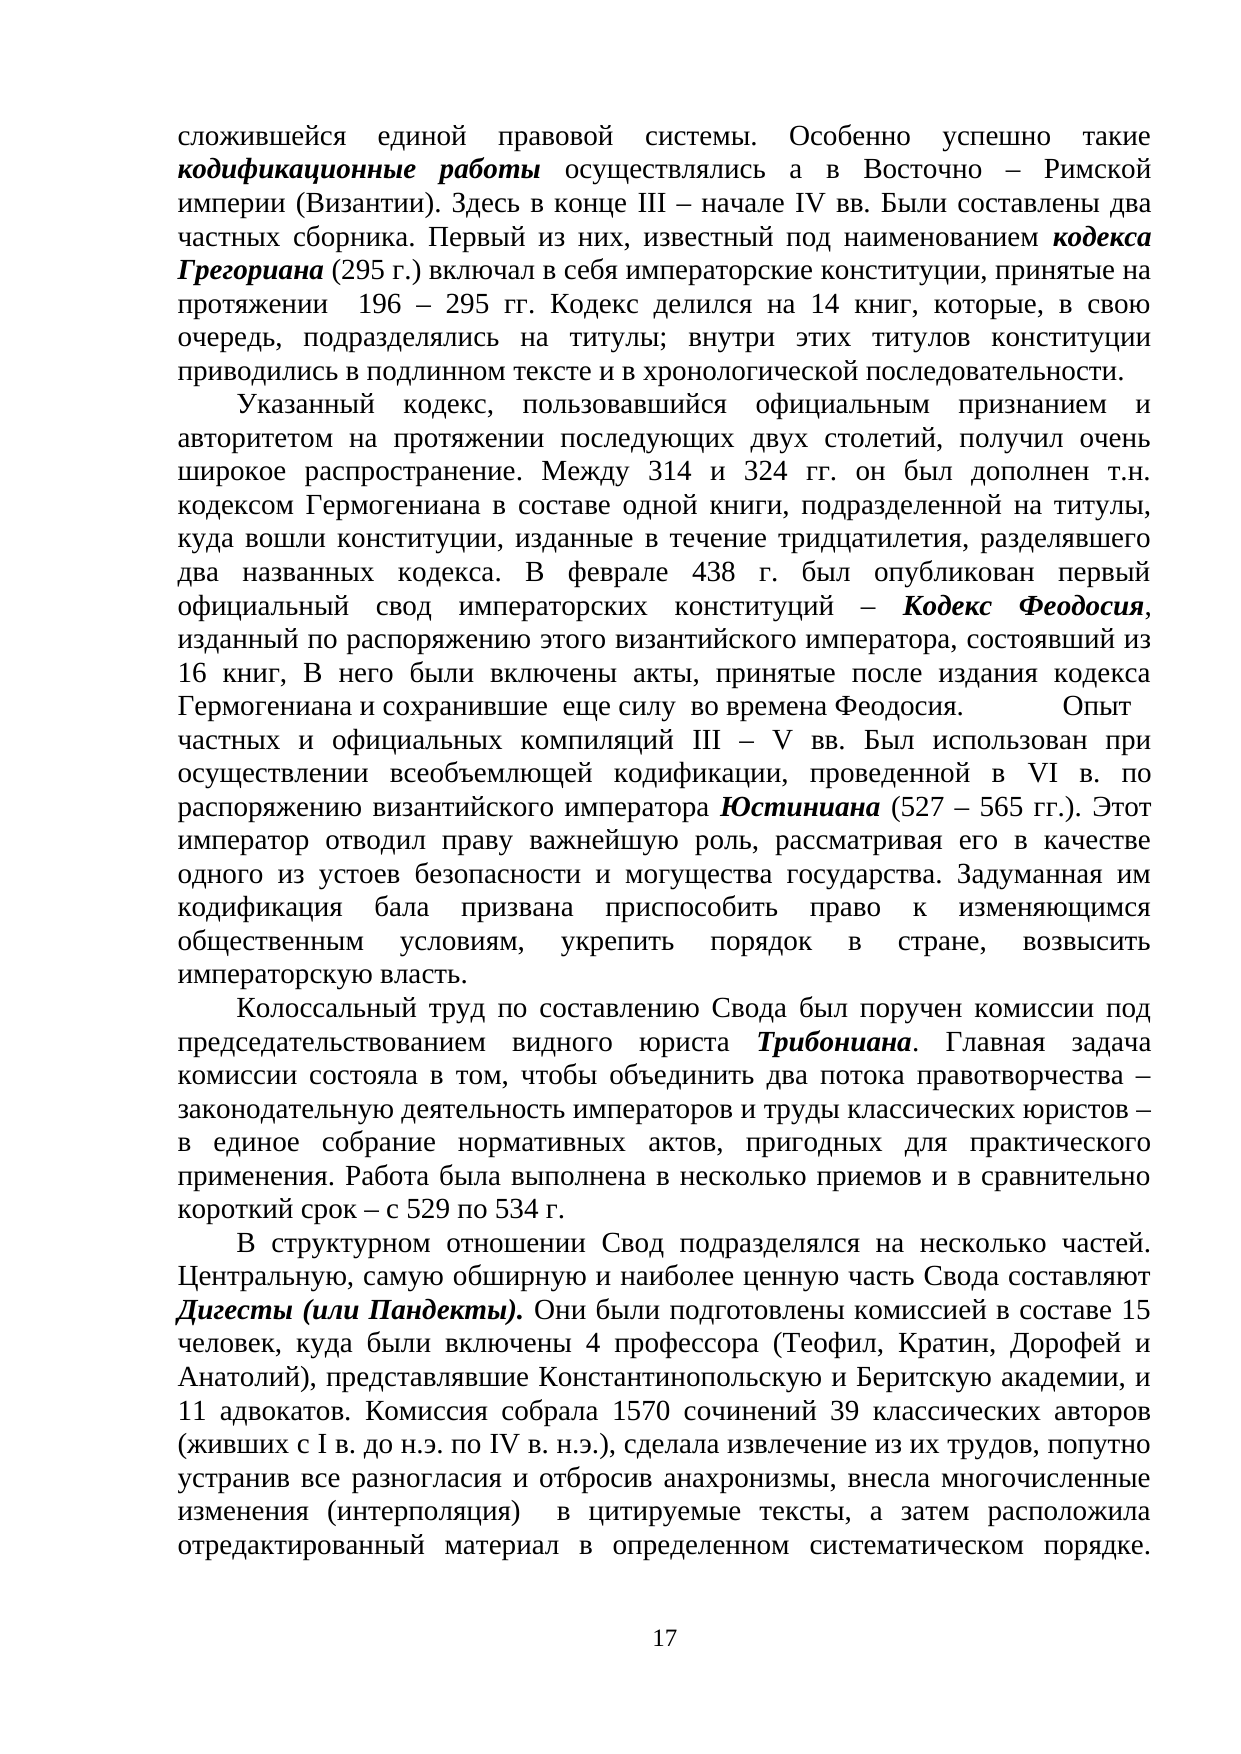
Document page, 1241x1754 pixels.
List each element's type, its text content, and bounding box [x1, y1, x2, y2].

text Колоссальный труд по составлению Свода был поручен комиссии под председательствованием видного юриста Трибониана. Главная задача комиссии состояла в том, чтобы объединить два потока правотворчества – законодательную деятельность императоров и труды классических юристов – в единое собрание нормативных актов, пригодных для практического применения. Работа была выполнена в несколько приемов и в сравнительно короткий срок – с 529 по . [177, 990, 1152, 1225]
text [177, 118, 1152, 386]
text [177, 1225, 1152, 1560]
text Указанный кодекс, пользовавшийся официальным признанием и авторитетом на протяжении последующих двух столетий, получил очень широкое распространение. Между 314 и 324 гг. он был дополнен т.н. кодексом Гермогениана в составе одной книги, подразделенной на титулы, куда вошли конституции, изданные в течение тридцатилетия, разделявшего два названных кодекса. В феврале . был опубликован первый официальный свод императорских конституций – Кодекс Феодосия, изданный по распоряжению этого византийского императора, состоявший из 16 книг, В него были включены акты, принятые после издания кодекса Гермогениана и сохранившие еще силу во времена Феодосия. Опыт частных и официальных компиляций III – V вв. Был использован при осуществлении всеобъемлющей кодификации, проведенной в VI в. по распоряжению византийского императора Юстиниана (527 – 565 гг.). Этот император отводил праву важнейшую роль, рассматривая его в качестве одного из устоев безопасности и могущества государства. Задуманная им кодификация бала призвана приспособить право к изменяющимся общественным условиям, укрепить порядок в стране, возвысить императорскую власть. [177, 386, 1152, 990]
